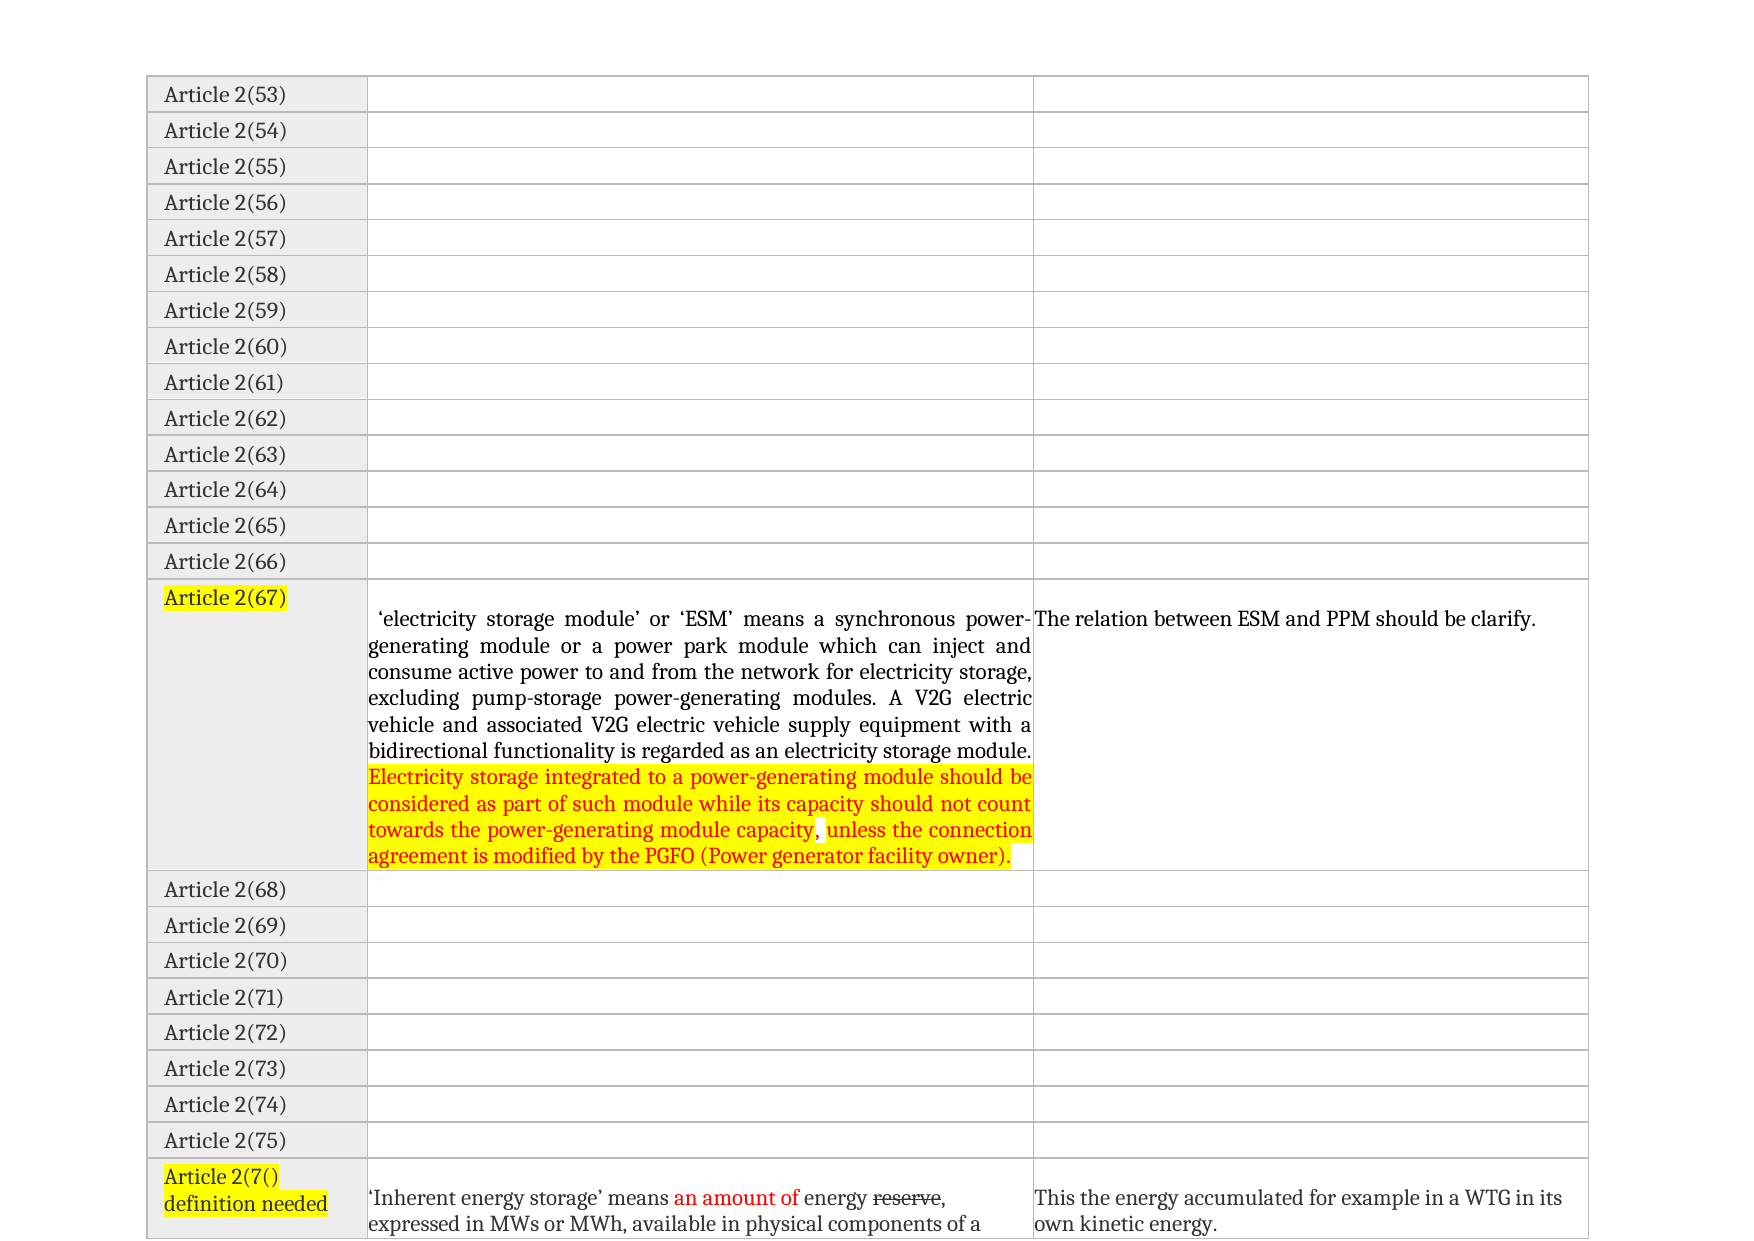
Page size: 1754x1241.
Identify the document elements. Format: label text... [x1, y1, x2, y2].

table_cell Article 2(57) [148, 220, 367, 255]
table_cell Article 2(58) [148, 256, 367, 291]
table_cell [148, 1159, 367, 1238]
table_header [1034, 77, 1588, 111]
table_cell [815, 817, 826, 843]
table_cell [1034, 220, 1588, 255]
table_cell [368, 328, 1033, 362]
table_cell Article 2(72) [148, 1015, 367, 1049]
table_cell Article 2(65) [148, 508, 367, 542]
table_cell [1034, 148, 1588, 183]
table_cell [368, 256, 1033, 291]
table_cell [1034, 113, 1588, 147]
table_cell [1034, 1159, 1588, 1238]
table_cell [1034, 472, 1588, 506]
table_cell Article 2(71) [148, 979, 367, 1013]
table_cell [368, 292, 1033, 327]
table_cell [1034, 907, 1588, 941]
table_cell [1034, 1123, 1588, 1157]
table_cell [368, 1159, 1033, 1238]
table_cell [1034, 979, 1588, 1013]
table_cell Article 2(56) [148, 185, 367, 219]
table_cell [1034, 256, 1588, 291]
table_cell Article 2(68) [148, 871, 367, 906]
table_cell [1034, 508, 1588, 542]
table_cell [1034, 292, 1588, 327]
table_cell [1034, 871, 1588, 906]
table_cell [368, 400, 1033, 434]
table_cell Article 2(64) [148, 472, 367, 506]
table_cell [368, 472, 1033, 506]
table_cell [368, 871, 1033, 906]
table_cell [368, 436, 1033, 470]
table_cell Article 2(66) [148, 544, 367, 578]
table_cell Article 2(75) [148, 1123, 367, 1157]
table_cell [368, 148, 1033, 183]
table_cell [368, 1015, 1033, 1049]
table_cell [368, 979, 1033, 1013]
table_cell Article 2(61) [148, 364, 367, 398]
table_cell Article 2(55) [148, 148, 367, 183]
table_cell [1034, 185, 1588, 219]
table_cell Article 2(70) [148, 943, 367, 977]
table_cell [368, 364, 1033, 398]
table_cell [368, 113, 1033, 147]
table_cell Article 2(54) [148, 113, 367, 147]
table_cell [1034, 1051, 1588, 1085]
table_header Article 2(53) [148, 77, 367, 111]
table_cell [368, 1087, 1033, 1121]
table_cell [1034, 436, 1588, 470]
table_header [368, 77, 1033, 111]
table_cell Article 2(73) [148, 1051, 367, 1085]
table_cell [368, 508, 1033, 542]
table_cell [368, 1123, 1033, 1157]
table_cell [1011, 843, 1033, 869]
table_cell Article 2(67) [148, 580, 367, 869]
table_cell [1034, 1087, 1588, 1121]
table_cell [368, 1051, 1033, 1085]
table_cell ‘electricity storage module’ or ‘ESM’ means a synchronous power-generating module or a power park module which can inject and consume active power to and from the network for electricity storage, excluding pump-storage power-generating modules. A V2G electric vehicle and associated V2G electric vehicle supply equipment with a bidirectional functionality is regarded as an electricity storage module. Electricity storage integrated to a power-generating module should be considered as part of such module while its capacity should not count towards the power-generating module capacity, unless the connection agreement is modified by the PGFO (Power generator facility owner). [368, 580, 1033, 764]
table_cell Article 2(62) [148, 400, 367, 434]
table_cell Article 2(74) [148, 1087, 367, 1121]
table_cell [368, 185, 1033, 219]
table_cell [1034, 364, 1588, 398]
table_cell [1034, 400, 1588, 434]
table_cell [368, 220, 1033, 255]
table_cell The relation between ESM and PPM should be clarify. [1034, 580, 1588, 869]
table_cell Article 2(63) [148, 436, 367, 470]
table_cell [368, 943, 1033, 977]
table_cell [368, 544, 1033, 578]
table_cell Article 2(59) [148, 292, 367, 327]
table_cell [1034, 328, 1588, 362]
table_cell [1034, 1015, 1588, 1049]
table_cell Article 2(69) [148, 907, 367, 941]
table_cell [1034, 544, 1588, 578]
table_cell [1034, 943, 1588, 977]
table_cell Article 2(60) [148, 328, 367, 362]
table_cell [368, 907, 1033, 941]
